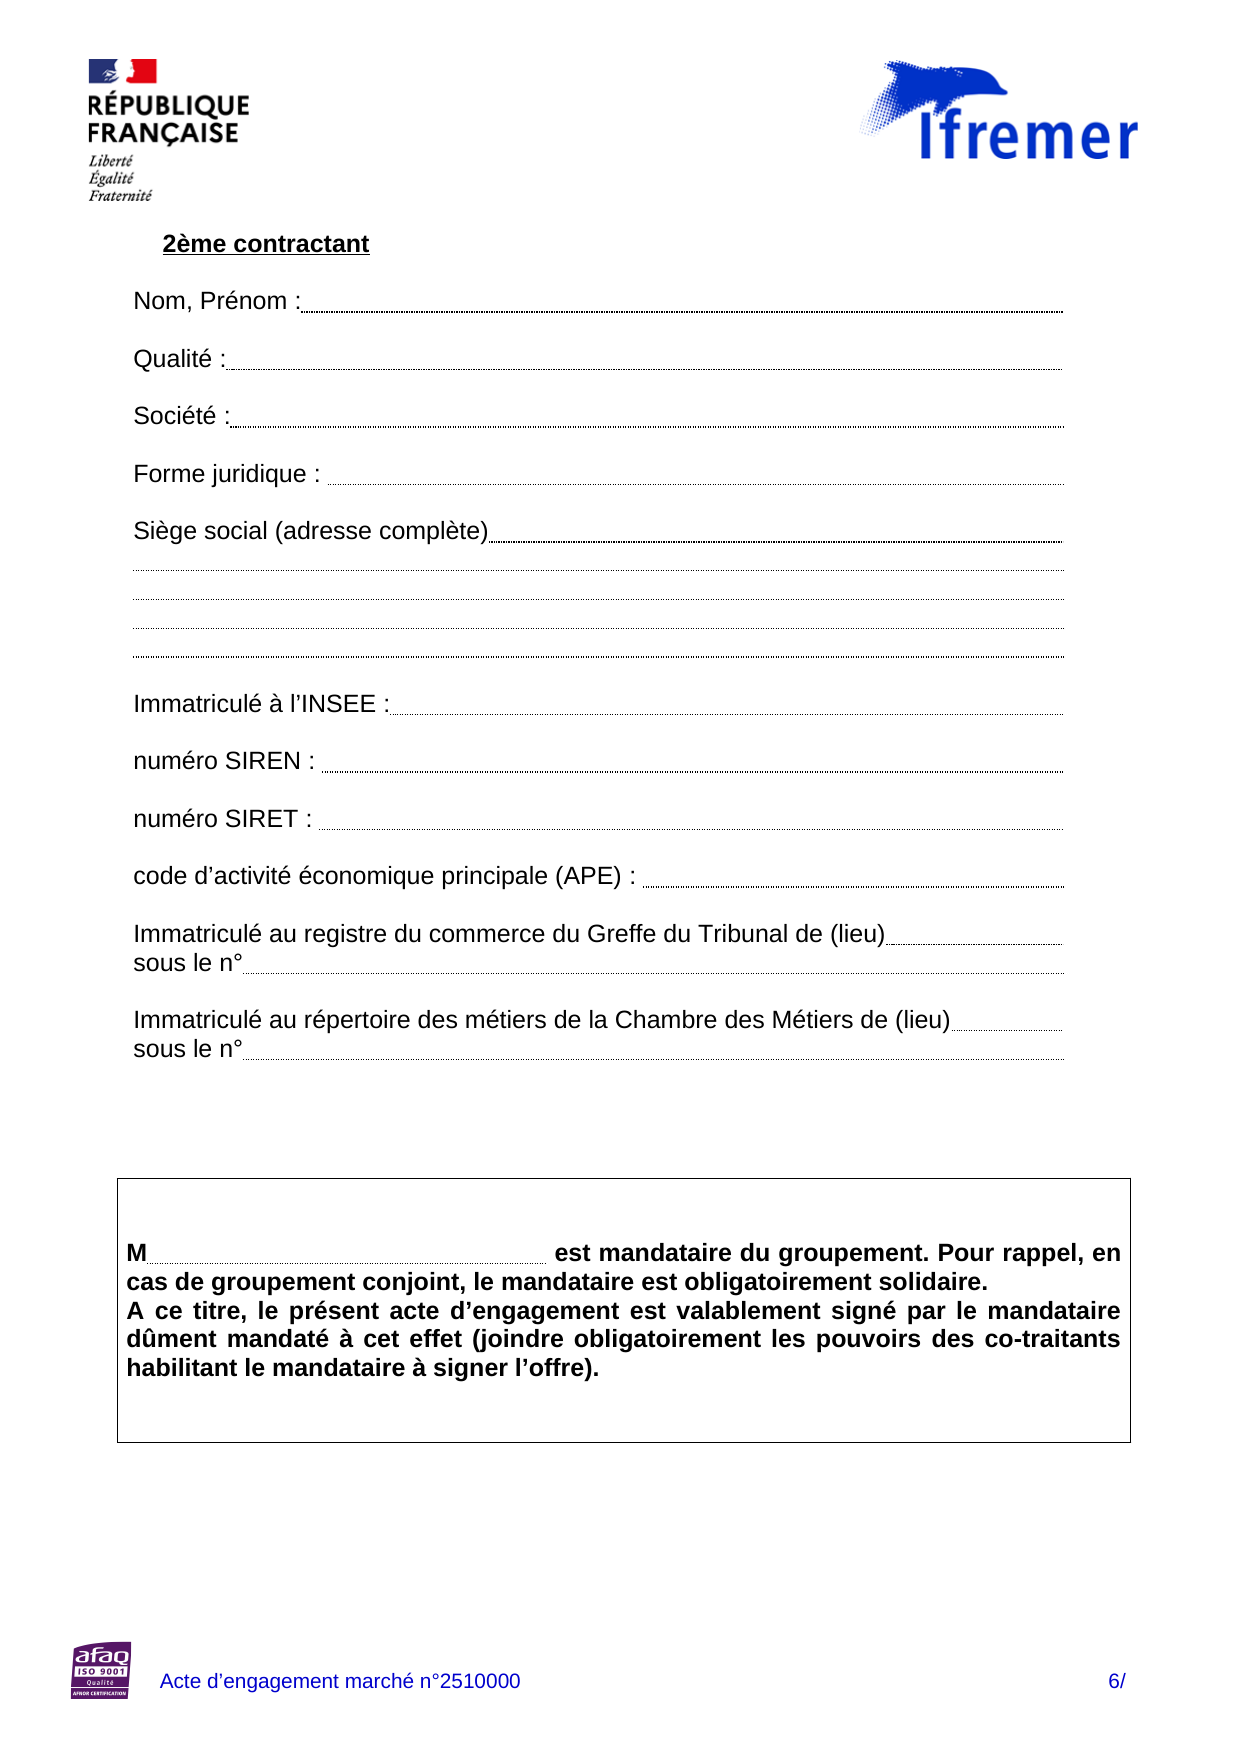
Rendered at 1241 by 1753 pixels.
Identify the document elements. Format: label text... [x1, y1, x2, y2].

text sous le n° [118, 1034, 1122, 1063]
text Immatriculé à l’INSEE : [118, 689, 1122, 718]
text Société : [118, 401, 1122, 430]
text Qualité : [118, 344, 1122, 373]
text Nom, Prénom : [118, 286, 1122, 315]
text Forme juridique : [118, 459, 1122, 488]
text code d’activité économique principale (APE) : [118, 861, 1122, 890]
text Immatriculé au répertoire des métiers de la Chambre des Métiers de (lieu) [118, 1005, 1122, 1034]
picture [70, 1641, 132, 1699]
picture [88, 59, 249, 201]
text M est mandataire du groupement. Pour rappel, en cas de groupement conjoint, le mandataire est obligatoirement solidaire. [118, 1235, 1130, 1293]
text A ce titre, le présent acte d’engagement est valablement signé par le mandataire dûment mandaté à cet effet (joindre obligatoirement les pouvoirs des co-traitants habilitant le mandataire à signer l’offre). [118, 1293, 1130, 1382]
text Siège social (adresse complète) [118, 516, 1122, 545]
text Immatriculé au registre du commerce du Greffe du Tribunal de (lieu) [118, 919, 1122, 948]
text numéro SIRET : [118, 804, 1122, 833]
text sous le n° [118, 948, 1122, 976]
text numéro SIREN : [118, 746, 1122, 775]
picture [859, 60, 1138, 159]
text 2ème contractant [89, 229, 1122, 258]
